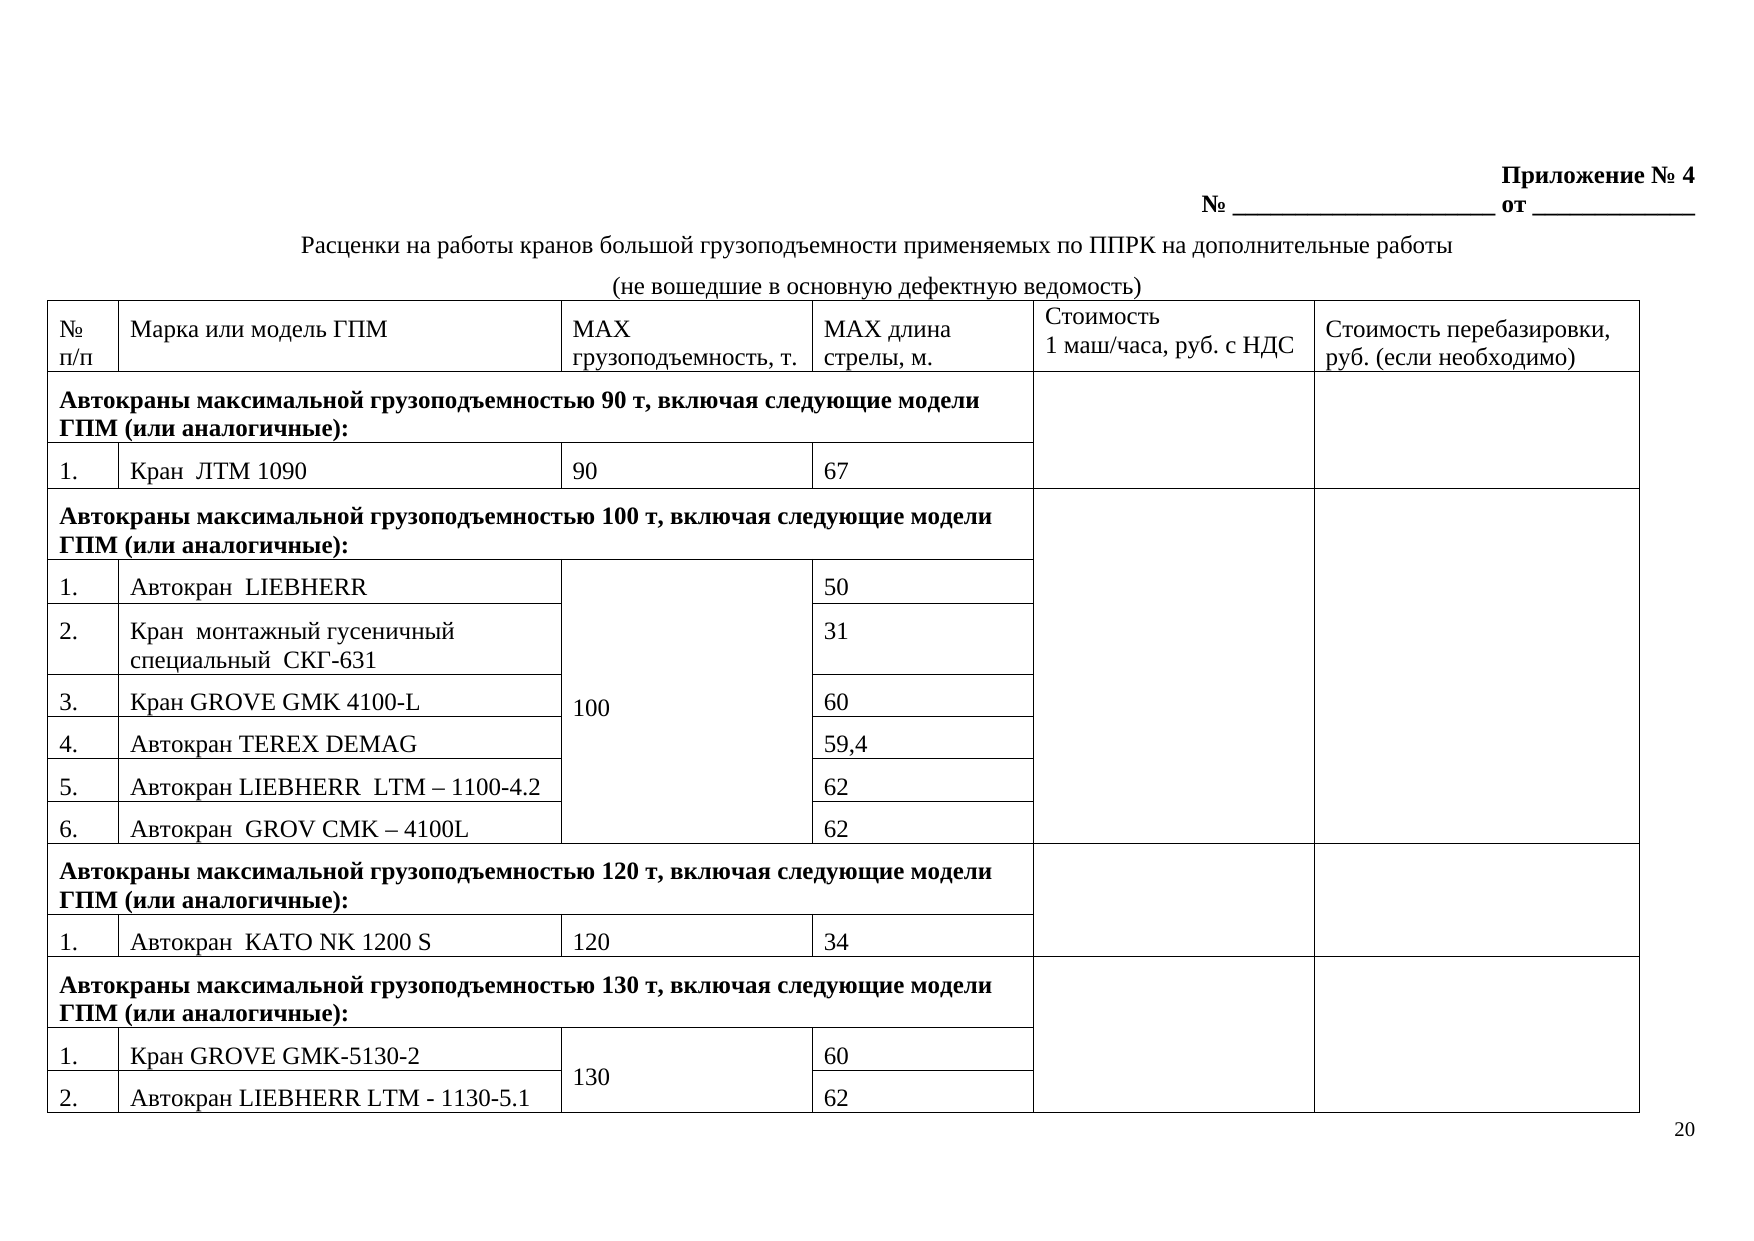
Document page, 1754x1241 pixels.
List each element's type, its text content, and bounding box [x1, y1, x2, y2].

table_cell Кран GROVE GMK-5130-2 [119, 1028, 561, 1069]
text Приложение № 4 [59, 160, 1695, 189]
table_cell 2. [48, 604, 118, 674]
table_cell [1034, 372, 1314, 488]
table_cell [1315, 489, 1639, 843]
table_header Стоимость 1 маш/часа, руб. с НДС [1034, 301, 1314, 371]
table_cell Автокран GROV CMK – 4100L [119, 802, 561, 843]
table_cell Автокран LIEBHERR LTM - 1130-5.1 [119, 1071, 561, 1112]
table_header Марка или модель ГПМ [119, 301, 561, 371]
text № _____________________ от _____________ [59, 189, 1695, 218]
table_cell [1034, 957, 1314, 1112]
table_cell 130 [562, 1028, 812, 1112]
table_cell Автокраны максимальной грузоподъемностью 120 т, включая следующие модели ГПМ (или аналогичные): [48, 844, 1033, 914]
table_cell Автокраны максимальной грузоподъемностью 100 т, включая следующие модели ГПМ (или аналогичные): [48, 489, 1033, 559]
table_cell 100 [562, 560, 812, 843]
table_header МАХ грузоподъемность, т. [562, 301, 812, 371]
table_header № п/п [48, 301, 118, 371]
text Расценки на работы кранов большой грузоподъемности применяемых по ППРК на дополнительные работы [59, 230, 1695, 259]
table_cell 1. [48, 1028, 118, 1069]
table_cell 60 [813, 675, 1033, 716]
table_cell 60 [813, 1028, 1033, 1069]
table_cell Автокран LIEBHERR [119, 560, 561, 603]
table_cell 50 [813, 560, 1033, 603]
table_cell 62 [813, 1071, 1033, 1112]
table_cell [1315, 372, 1639, 488]
table_cell 62 [813, 759, 1033, 801]
table_cell Кран GROVE GMK 4100-L [119, 675, 561, 716]
table_cell 6. [48, 802, 118, 843]
table_cell 90 [562, 443, 812, 488]
table_cell 2. [48, 1071, 118, 1112]
table_cell Автокраны максимальной грузоподъемностью 90 т, включая следующие модели ГПМ (или аналогичные): [48, 372, 1033, 442]
table_cell 5. [48, 759, 118, 801]
table_cell Кран монтажный гусеничный специальный СКГ-631 [119, 604, 561, 674]
table_cell Автокраны максимальной грузоподъемностью 130 т, включая следующие модели ГПМ (или аналогичные): [48, 957, 1033, 1027]
table_cell [1315, 844, 1639, 956]
table_cell Автокран КАТО NK 1200 S [119, 915, 561, 956]
table_cell Кран ЛТМ 1090 [119, 443, 561, 488]
table_cell [1315, 957, 1639, 1112]
table_header МАХ длина стрелы, м. [813, 301, 1033, 371]
table_cell 62 [813, 802, 1033, 843]
table_cell Автокран LIEBHERR LTM – 1100-4.2 [119, 759, 561, 801]
table_cell 120 [562, 915, 812, 956]
table_cell 1. [48, 560, 118, 603]
table_cell Автокран TEREX DEMAG [119, 717, 561, 758]
table_cell 31 [813, 604, 1033, 674]
table_cell [1034, 489, 1314, 843]
table_cell [1034, 844, 1314, 956]
table_cell 1. [48, 443, 118, 488]
table_cell 1. [48, 915, 118, 956]
table_header Стоимость перебазировки, руб. (если необходимо) [1315, 301, 1639, 371]
table_cell 67 [813, 443, 1033, 488]
table_cell 59,4 [813, 717, 1033, 758]
table_cell 4. [48, 717, 118, 758]
table_cell 34 [813, 915, 1033, 956]
text (не вошедшие в основную дефектную ведомость) [59, 271, 1695, 300]
table_cell 3. [48, 675, 118, 716]
